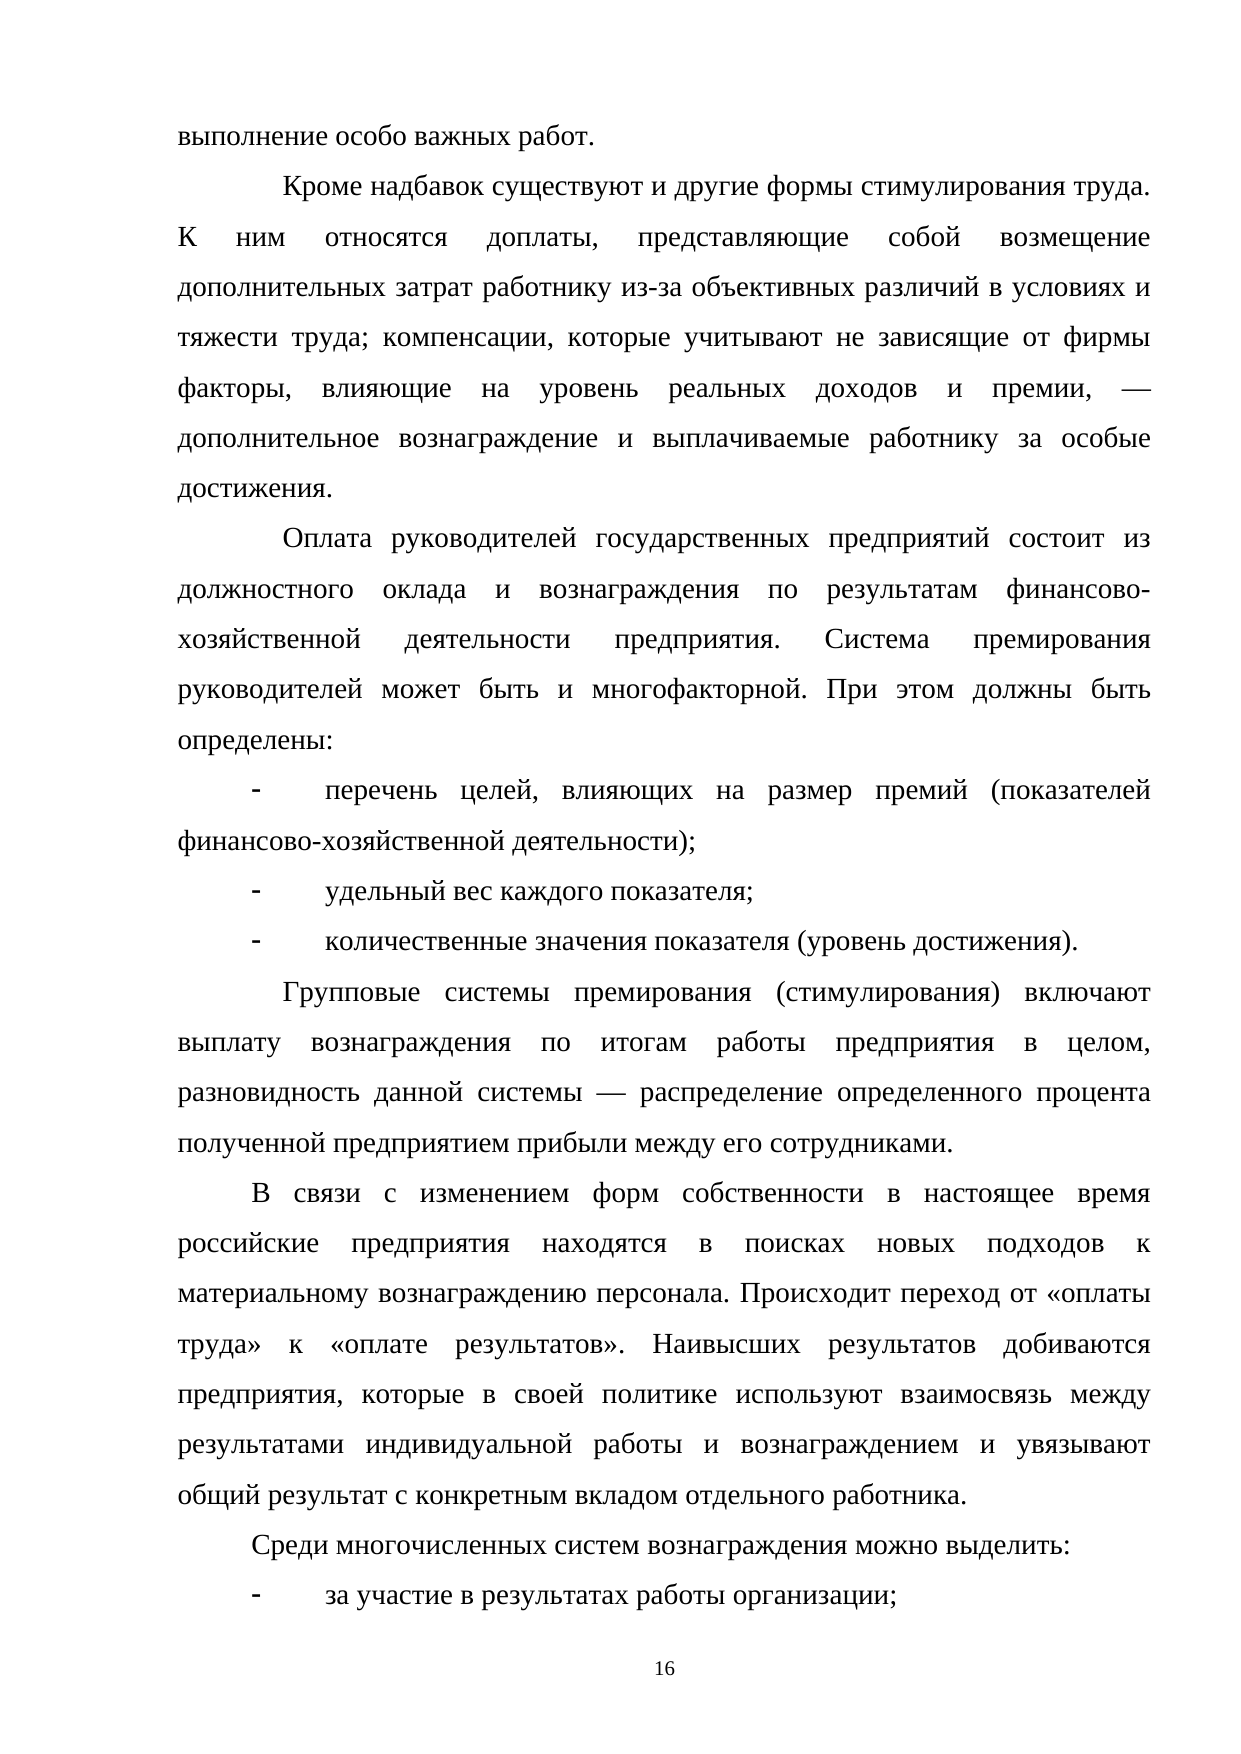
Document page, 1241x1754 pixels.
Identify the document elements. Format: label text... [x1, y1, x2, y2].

list за участие в результатах работы организации; [177, 1577, 1152, 1611]
text Кроме надбавок существуют и другие формы стимулирования труда. К ним относятся доплаты, представляющие собой возмещение дополнительных затрат работнику из-за объективных различий в условиях и тяжести труда; компенсации, которые учитывают не зависящие от фирмы факторы, влияющие на уровень реальных доходов и премии, — дополнительное вознаграждение и выплачиваемые работнику за особые достижения. [177, 168, 1152, 504]
text В связи с изменением форм собственности в настоящее время российские предприятия находятся в поисках новых подходов к материальному вознаграждению персонала. Происходит переход от «оплаты труда» к «оплате результатов». Наивысших результатов добиваются предприятия, которые в своей политике используют взаимосвязь между результатами индивидуальной работы и вознаграждением и увязывают общий результат с конкретным вкладом отдельного работника. [177, 1175, 1152, 1510]
list удельный вес каждого показателя; [177, 873, 1152, 907]
text Оплата руководителей государственных предприятий состоит из должностного оклада и вознаграждения по результатам финансово-хозяйственной деятельности предприятия. Система премирования руководителей может быть и многофакторной. При этом должны быть определены: [177, 521, 1152, 755]
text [177, 118, 1152, 152]
list перечень целей, влияющих на размер премий (показателей финансово-хозяйственной деятельности); [177, 772, 1152, 856]
text Среди многочисленных систем вознаграждения можно выделить: [177, 1527, 1152, 1561]
list количественные значения показателя (уровень достижения). [177, 923, 1152, 957]
text Групповые системы премирования (стимулирования) включают выплату вознаграждения по итогам работы предприятия в целом, разновидность данной системы — распределение определенного процента полученной предприятием прибыли между его сотрудниками. [177, 974, 1152, 1158]
